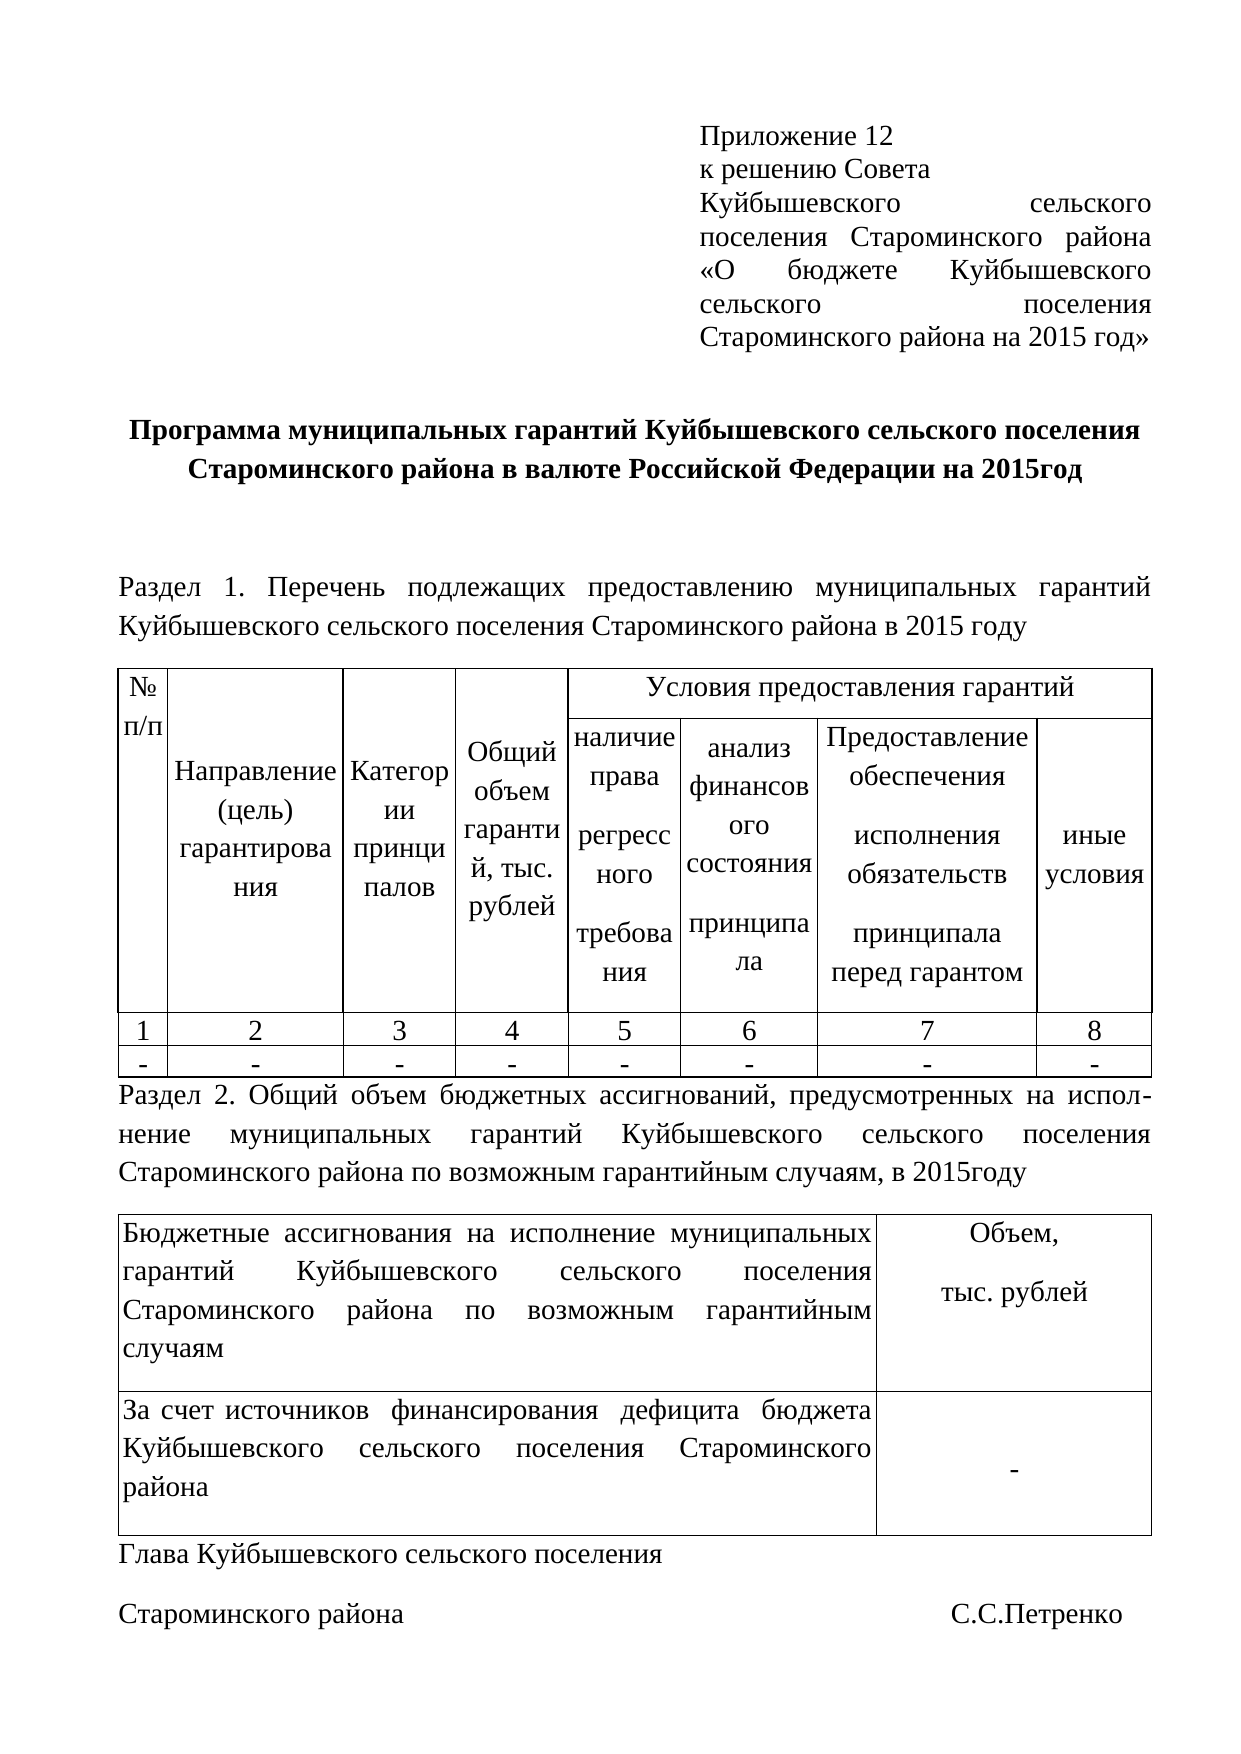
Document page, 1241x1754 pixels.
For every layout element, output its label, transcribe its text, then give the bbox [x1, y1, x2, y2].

table_cell - [681, 1046, 817, 1076]
table_cell 5 [569, 1013, 680, 1045]
table_cell - [344, 1046, 455, 1076]
table_header Общий объем гарантий, тыс. рублей [456, 669, 567, 1012]
table_cell 8 [1037, 1013, 1151, 1045]
text Раздел 1. Перечень подлежащих предоставлению муниципальных гарантий Куйбышевского сельского поселения Староминского района в 2015 году [118, 569, 1152, 642]
text Раздел 2. Общий объем бюджетных ассигнований, предусмотренных на исполнение муниципальных гарантий Куйбышевского сельского поселения Староминского района по возможным гарантийным случаям, в 2015году [118, 1078, 1152, 1188]
text Глава Куйбышевского сельского поселения [118, 1536, 1152, 1570]
table_cell 3 [344, 1013, 455, 1045]
text Приложение 12 [699, 118, 1152, 152]
table_cell - [168, 1046, 343, 1076]
table_cell анализ финансового состояния принципала [681, 719, 817, 1012]
text Куйбышевского сельского поселения Староминского района «О бюджете Куйбышевского сельского поселения Староминского района на 2015 год» [699, 185, 1152, 353]
table_cell - [1037, 1046, 1151, 1076]
table_cell наличие права регрессного требования [569, 719, 680, 1012]
table_header Объем, тыс. рублей [877, 1215, 1151, 1391]
table_header № п/п [119, 669, 167, 1012]
text к решению Совета [699, 152, 1152, 185]
table_cell иные условия [1038, 719, 1151, 1012]
table_cell - [456, 1046, 568, 1076]
table_header Бюджетные ассигнования на исполнение муниципальных гарантий Куйбышевского сельского поселения Староминского района по возможным гарантийным случаям [119, 1215, 876, 1391]
table_cell 6 [681, 1013, 817, 1045]
table_cell - [818, 1046, 1036, 1076]
table_cell 7 [818, 1013, 1036, 1045]
table_cell - [119, 1046, 167, 1076]
table_cell 2 [168, 1013, 343, 1045]
table_cell 4 [456, 1013, 568, 1045]
table_header Условия предоставления гарантий [569, 669, 1151, 718]
table_header Категории принципалов [344, 669, 455, 1012]
table_cell 1 [119, 1013, 167, 1045]
table_cell За счет источников финансирования дефицита бюджета Куйбышевского сельского поселения Староминского района [119, 1392, 876, 1535]
table_cell - [877, 1392, 1151, 1535]
text Староминского района С.С.Петренко [118, 1596, 1152, 1629]
text Программа муниципальных гарантий Куйбышевского сельского поселения Староминского района в валюте Российской Федерации на 2015год [118, 412, 1152, 484]
table_cell Предоставление обеспечения исполнения обязательств принципала перед гарантом [818, 719, 1036, 1012]
table_cell - [569, 1046, 680, 1076]
table_header Направление (цель) гарантирования [168, 669, 342, 1012]
